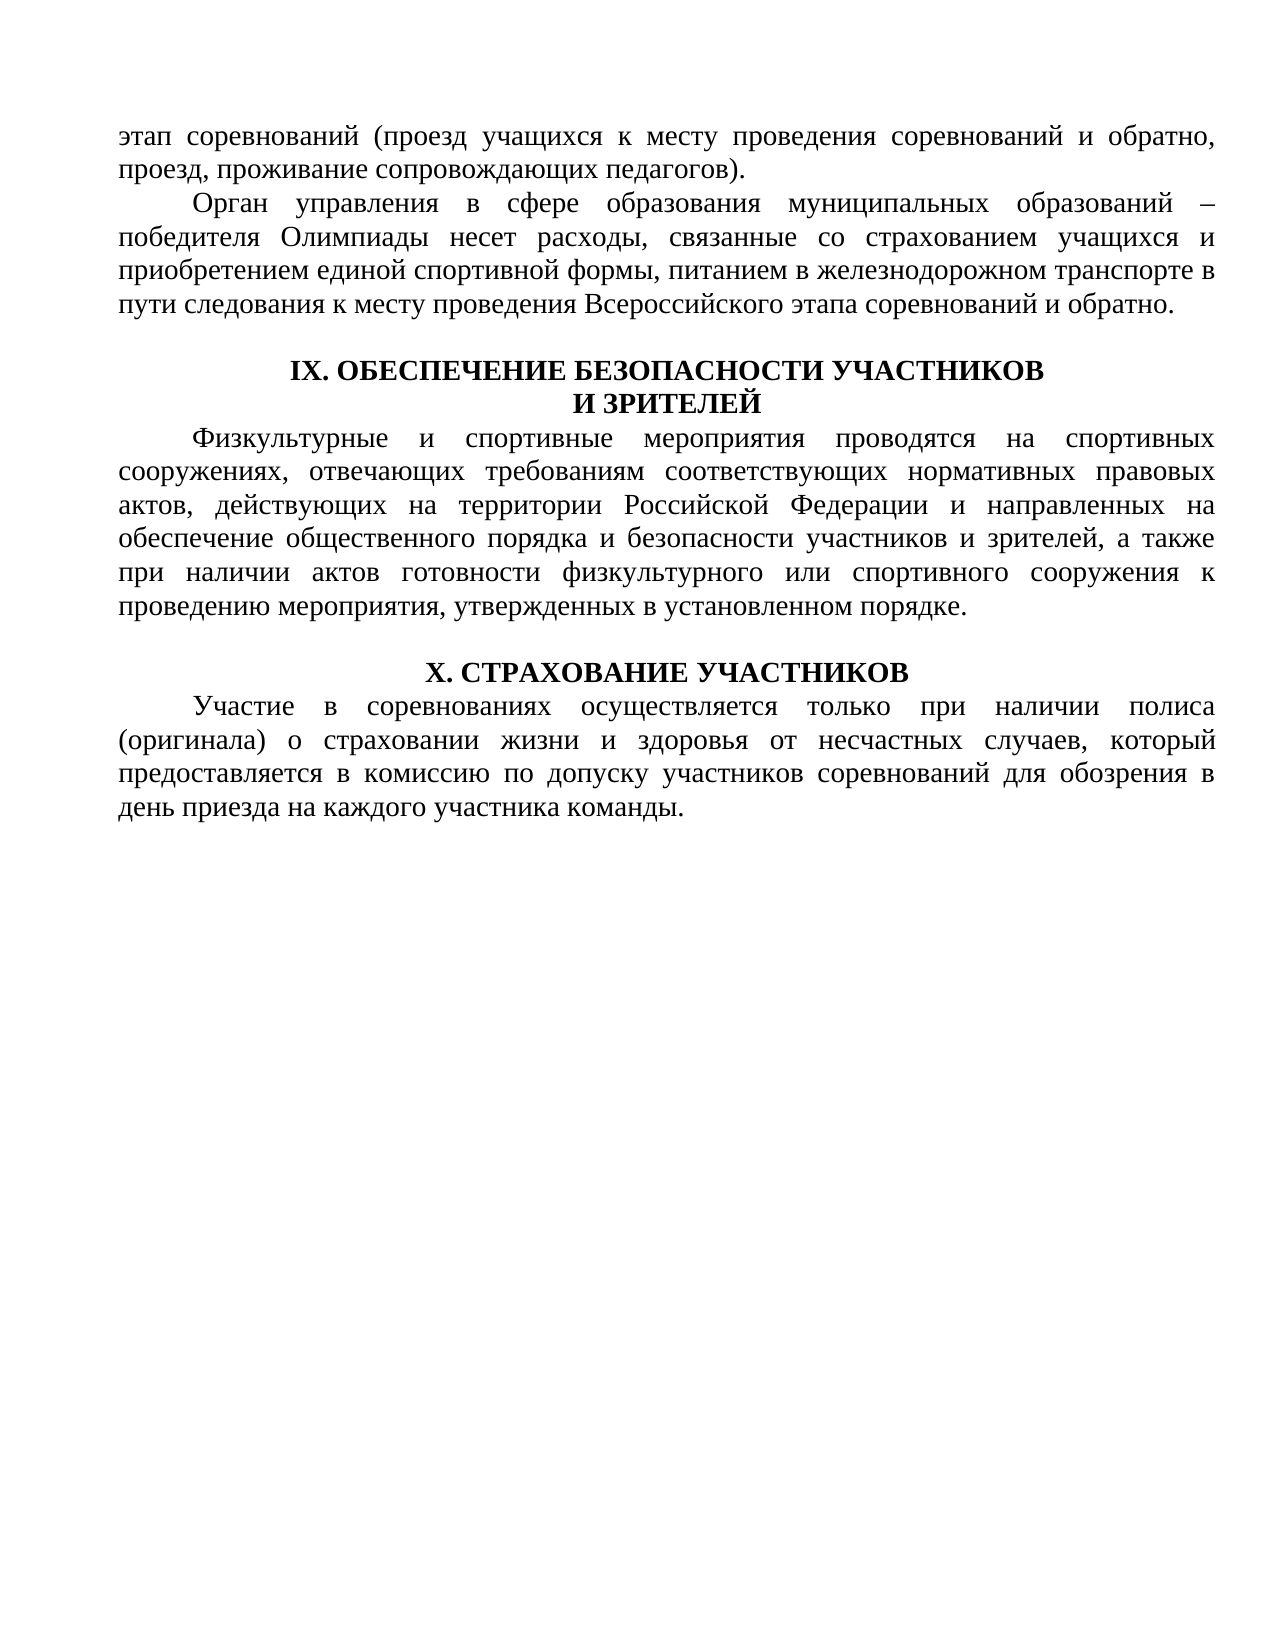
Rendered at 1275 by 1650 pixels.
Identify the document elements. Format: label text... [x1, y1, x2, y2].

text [118, 118, 1216, 185]
text Участие в соревнованиях осуществляется только при наличии полиса (оригинала) о страховании жизни и здоровья от несчастных случаев, который предоставляется в комиссию по допуску участников соревнований для обозрения в день приезда на каждого участника команды. [118, 688, 1216, 822]
text Орган управления в сфере образования муниципальных образований – победителя Олимпиады несет расходы, связанные со страхованием учащихся и приобретением единой спортивной формы, питанием в железнодорожном транспорте в пути следования к месту проведения Всероссийского этапа соревнований и обратно. [118, 185, 1216, 319]
text Физкультурные и спортивные мероприятия проводятся на спортивных сооружениях, отвечающих требованиям соответствующих нормативных правовых актов, действующих на территории Российской Федерации и направленных на обеспечение общественного порядка и безопасности участников и зрителей, а также при наличии актов готовности физкультурного или спортивного сооружения к проведению мероприятия, утвержденных в установленном порядке. [118, 420, 1216, 621]
text X. СТРАХОВАНИЕ УЧАСТНИКОВ [118, 655, 1216, 688]
text IX. ОБЕСПЕЧЕНИЕ БЕЗОПАСНОСТИ УЧАСТНИКОВ [118, 353, 1216, 386]
text И ЗРИТЕЛЕЙ [118, 386, 1216, 420]
